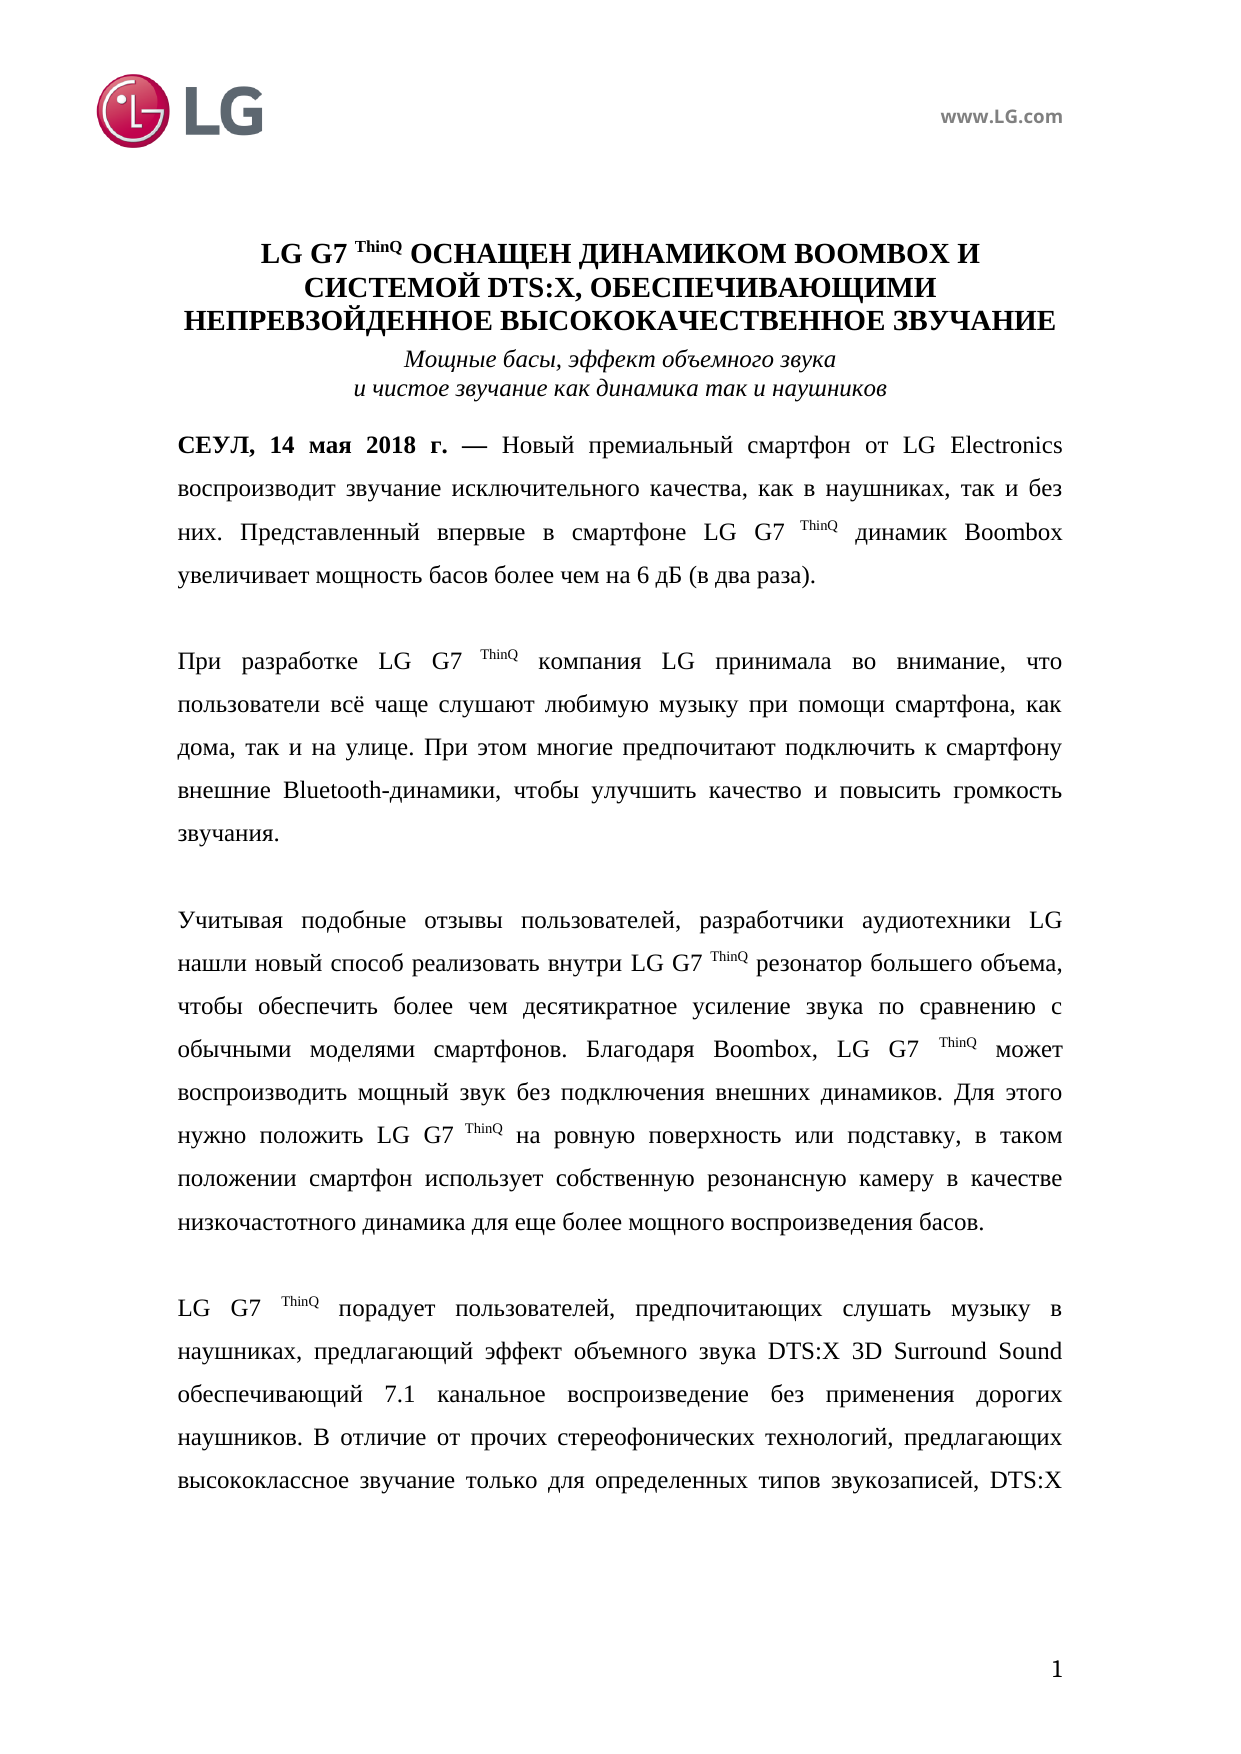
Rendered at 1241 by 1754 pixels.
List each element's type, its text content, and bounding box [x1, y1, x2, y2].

picture [94, 72, 267, 152]
text При разработке LG G7 ThinQ компания LG принимала во внимание, что пользователи всё чаще слушают любимую музыку при помощи смартфона, как дома, так и на улице. При этом многие предпочитают подключить к смартфону внешние Bluetooth-динамики, чтобы улучшить качество и повысить громкость звучания. [177, 646, 1063, 847]
text LG G7 ThinQ ОСНАЩЕН ДИНАМИКОМ BOOMBOX И СИСТЕМОЙ DTS:X, ОБЕСПЕЧИВАЮЩИМИ НЕПРЕВЗОЙДЕННОЕ ВЫСОКОКАЧЕСТВЕННОЕ ЗВУЧАНИЕ [177, 236, 1063, 337]
text Мощные басы, эффект объемного звука [177, 344, 1063, 373]
text Учитывая подобные отзывы пользователей, разработчики аудиотехники LG нашли новый способ реализовать внутри LG G7 ThinQ резонатор большего объема, чтобы обеспечить более чем десятикратное усиление звука по сравнению с обычными моделями смартфонов. Благодаря Boombox, LG G7 ThinQ может воспроизводить мощный звук без подключения внешних динамиков. Для этого нужно положить LG G7 ThinQ на ровную поверхность или подставку, в таком положении смартфон использует собственную резонансную камеру в качестве низкочастотного динамика для еще более мощного воспроизведения басов. [177, 905, 1063, 1235]
text СЕУЛ, 14 мая 2018 г. — Новый премиальный смартфон от LG Electronics воспроизводит звучание исключительного качества, как в наушниках, так и без них. Представленный впервые в смартфоне LG G7 ThinQ динамик Boombox увеличивает мощность басов более чем на 6 дБ (в два раза). [177, 430, 1063, 588]
text и чистое звучание как динамика так и наушников [177, 373, 1063, 402]
